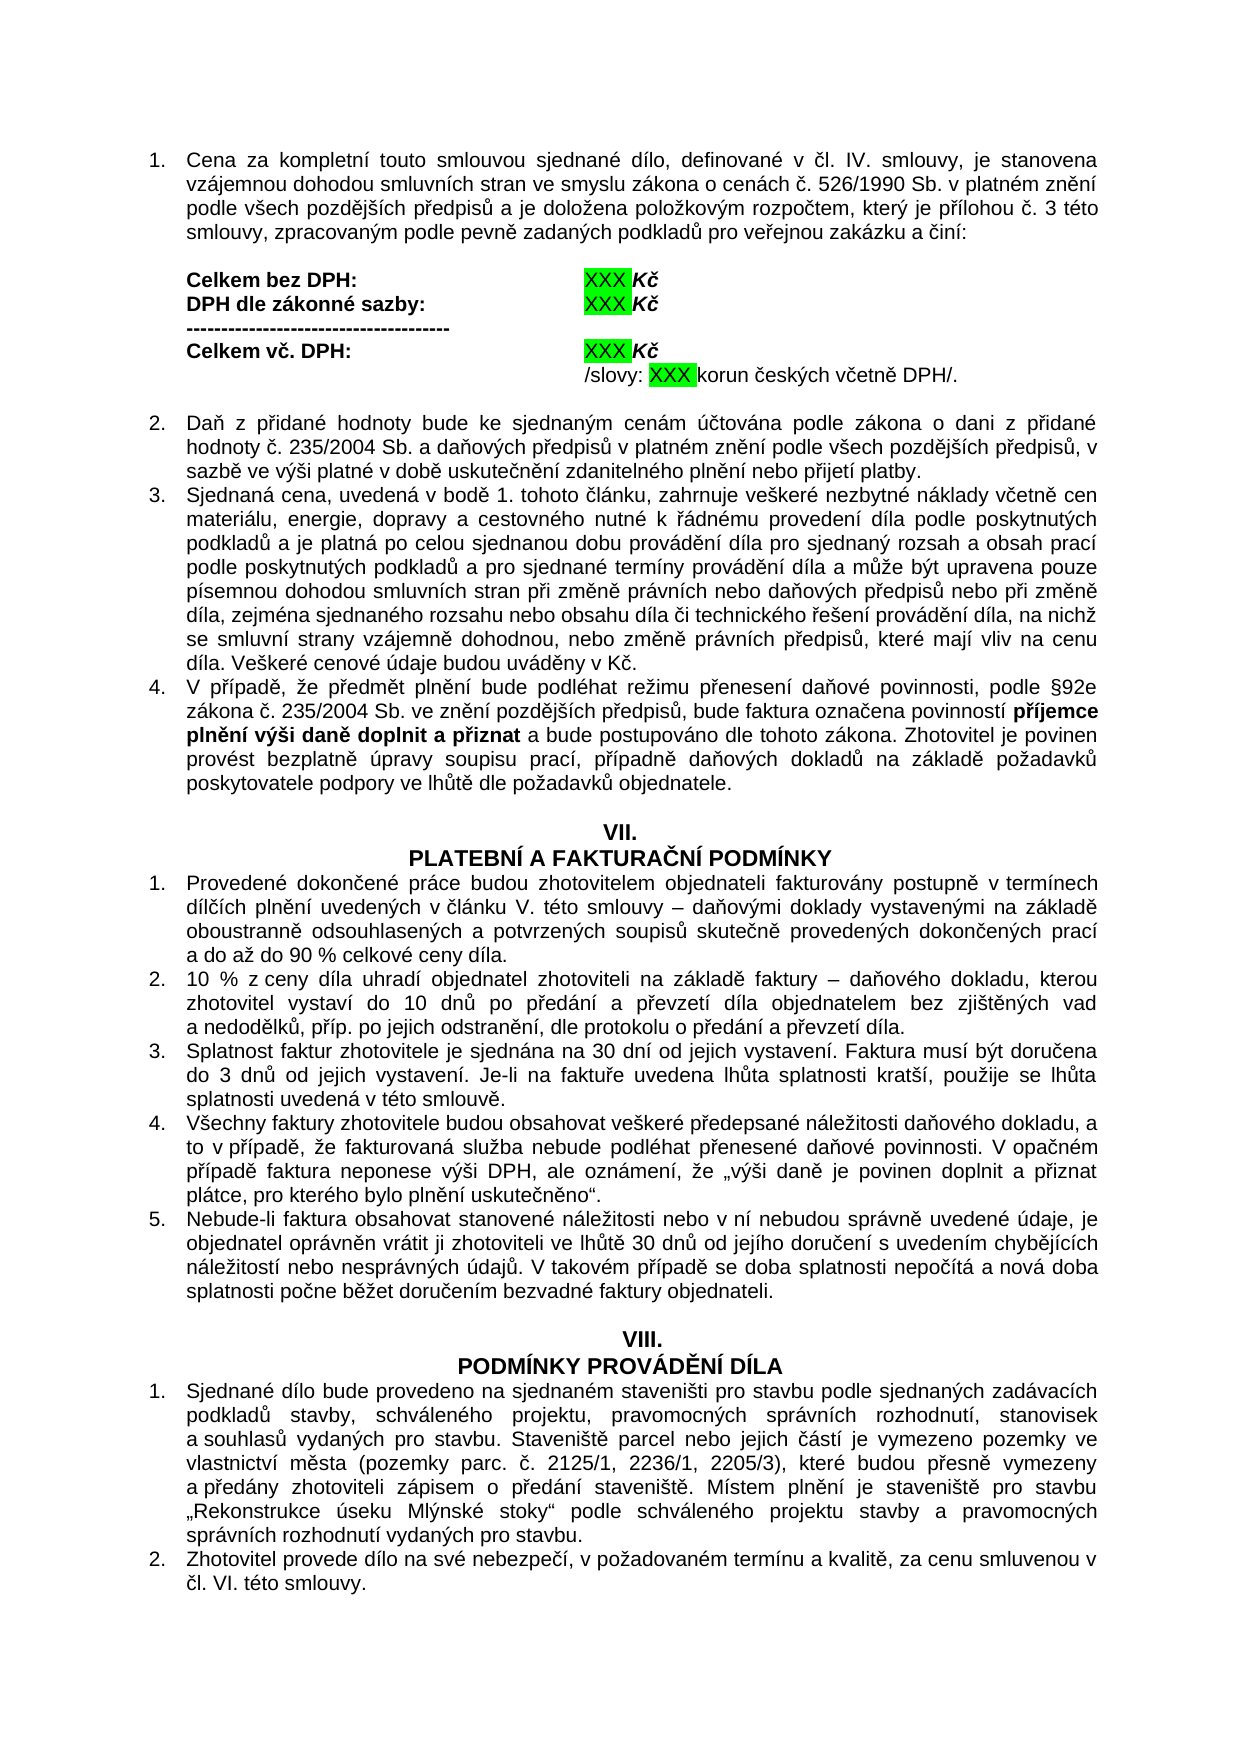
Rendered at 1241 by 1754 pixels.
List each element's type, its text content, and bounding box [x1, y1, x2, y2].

list Cena za kompletní touto smlouvou sjednané dílo, definované v čl. IV. smlouvy, je stanovena vzájemnou dohodou smluvních stran ve smyslu zákona o cenách č. 526/1990 Sb. v platném znění podle všech pozdějších předpisů a je doložena položkovým rozpočtem, který je přílohou č. 3 této smlouvy, zpracovaným podle pevně zadaných podkladů pro veřejnou zakázku a činí: [149, 148, 1098, 243]
list Splatnost faktur zhotovitele je sjednána na 30 dní od jejich vystavení. Faktura musí být doručena do 3 dnů od jejich vystavení. Je-li na faktuře uvedena lhůta splatnosti kratší, použije se lhůta splatnosti uvedená v této smlouvě. [149, 1039, 1098, 1111]
text DPH dle zákonné sazby: XXX Kč [142, 291, 584, 315]
list Daň z přidané hodnoty bude ke sjednaným cenám účtována podle zákona o dani z přidané hodnoty č. 235/2004 Sb. a daňových předpisů v platném znění podle všech pozdějších předpisů, v sazbě ve výši platné v době uskutečnění zdanitelného plnění nebo přijetí platby. [149, 411, 1098, 483]
text DPH dle zákonné sazby: XXX Kč [632, 291, 1098, 315]
list Sjednaná cena, uvedená v bodě 1. tohoto článku, zahrnuje veškeré nezbytné náklady včetně cen materiálu, energie, dopravy a cestovného nutné k řádnému provedení díla podle poskytnutých podkladů a je platná po celou sjednanou dobu provádění díla pro sjednaný rozsah a obsah prací podle poskytnutých podkladů a pro sjednané termíny provádění díla a může být upravena pouze písemnou dohodou smluvních stran při změně právních nebo daňových předpisů nebo při změně díla, zejména sjednaného rozsahu nebo obsahu díla či technického řešení provádění díla, na nichž se smluvní strany vzájemně dohodnou, nebo změně právních předpisů, které mají vliv na cenu díla. Veškeré cenové údaje budou uváděny v Kč. [149, 483, 1098, 675]
text -------------------------------------- [142, 315, 1098, 339]
text Celkem vč. DPH: XXX Kč [142, 339, 584, 363]
list V případě, že předmět plnění bude podléhat režimu přenesení daňové povinnosti, podle §92e zákona č. 235/2004 Sb. ve znění pozdějších předpisů, bude faktura označena povinností příjemce plnění výši daně doplnit a přiznat a bude postupováno dle tohoto zákona. Zhotovitel je povinen provést bezplatně úpravy soupisu prací, případně daňových dokladů na základě požadavků poskytovatele podpory ve lhůtě dle požadavků objednatele. [149, 675, 1098, 794]
list Provedené dokončené práce budou zhotovitelem objednateli fakturovány postupně v termínech dílčích plnění uvedených v článku V. této smlouvy – daňovými doklady vystavenými na základě oboustranně odsouhlasených a potvrzených soupisů skutečně provedených dokončených prací a do až do 90 % celkové ceny díla. [149, 871, 1098, 967]
list Všechny faktury zhotovitele budou obsahovat veškeré předepsané náležitosti daňového dokladu, a to v případě, že fakturovaná služba nebude podléhat přenesené daňové povinnosti. V opačném případě faktura neponese výši DPH, ale oznámení, že „výši daně je povinen doplnit a přiznat plátce, pro kterého bylo plnění uskutečněno“. [149, 1111, 1098, 1207]
text VIII. [186, 1326, 1098, 1353]
list 10 % z ceny díla uhradí objednatel zhotoviteli na základě faktury – daňového dokladu, kterou zhotovitel vystaví do 10 dnů po předání a převzetí díla objednatelem bez zjištěných vad a nedodělků, příp. po jejich odstranění, dle protokolu o předání a převzetí díla. [149, 967, 1098, 1039]
text Celkem bez DPH: XXX Kč [142, 267, 1098, 291]
text /slovy: XXX korun českých včetně DPH/. [511, 363, 649, 387]
text Platební a fakturační podmínky [142, 845, 1098, 871]
list Sjednané dílo bude provedeno na sjednaném staveništi pro stavbu podle sjednaných zadávacích podkladů stavby, schváleného projektu, pravomocných správních rozhodnutí, stanovisek a souhlasů vydaných pro stavbu. Staveniště parcel nebo jejich částí je vymezeno pozemky ve vlastnictví města (pozemky parc. č. 2125/1, 2236/1, 2205/3), které budou přesně vymezeny a předány zhotoviteli zápisem o předání staveniště. Místem plnění je staveniště pro stavbu „Rekonstrukce úseku Mlýnské stoky“ podle schváleného projektu stavby a pravomocných správních rozhodnutí vydaných pro stavbu. [149, 1379, 1098, 1547]
text /slovy: XXX korun českých včetně DPH/. [697, 363, 1098, 387]
text Celkem vč. DPH: XXX Kč [632, 339, 1098, 363]
text VII. [142, 818, 1098, 845]
text PODMÍNKY PROVÁDĚNÍ DÍLA [142, 1353, 1098, 1379]
list Zhotovitel provede dílo na své nebezpečí, v požadovaném termínu a kvalitě, za cenu smluvenou v čl. VI. této smlouvy. [149, 1547, 1098, 1595]
list Nebude-li faktura obsahovat stanovené náležitosti nebo v ní nebudou správně uvedené údaje, je objednatel oprávněn vrátit ji zhotoviteli ve lhůtě 30 dnů od jejího doručení s uvedením chybějících náležitostí nebo nesprávných údajů. V takovém případě se doba splatnosti nepočítá a nová doba splatnosti počne běžet doručením bezvadné faktury objednateli. [149, 1207, 1098, 1302]
